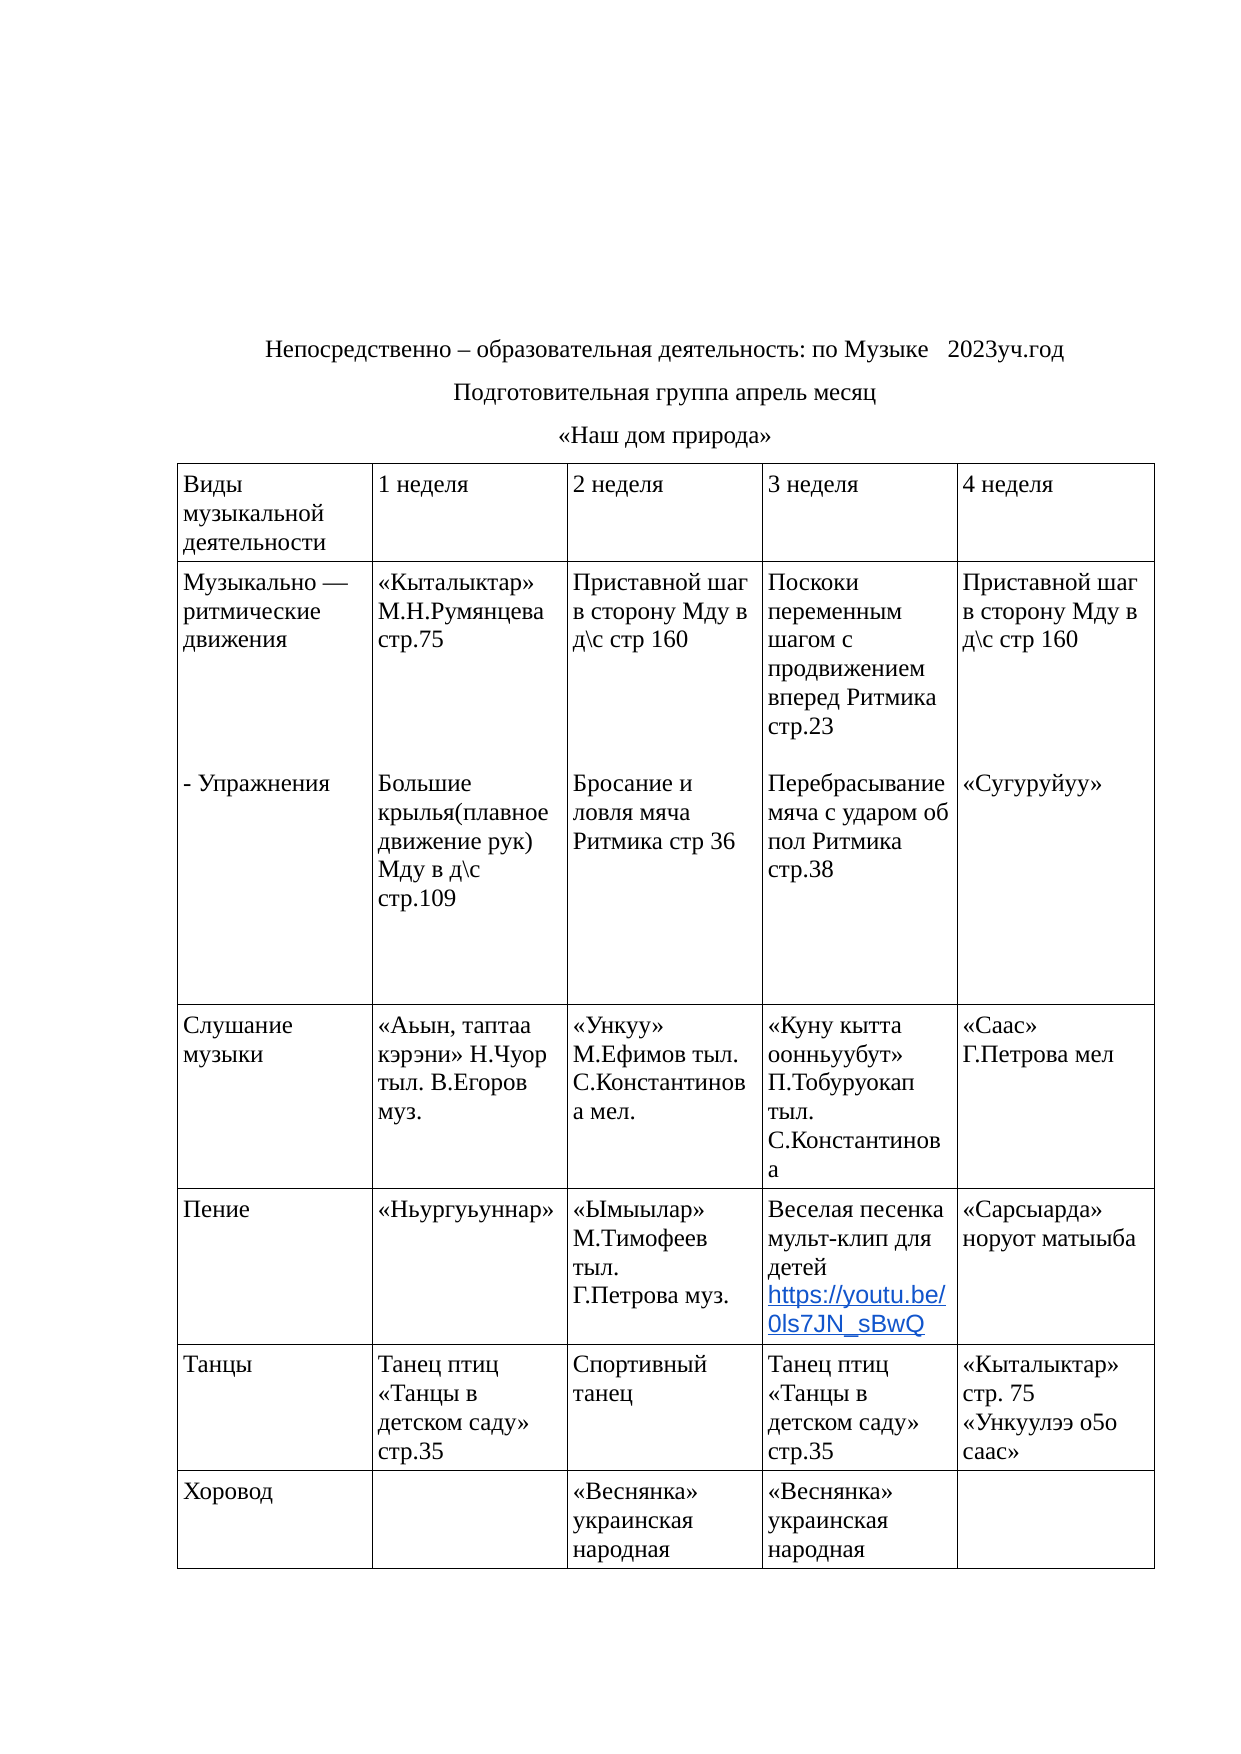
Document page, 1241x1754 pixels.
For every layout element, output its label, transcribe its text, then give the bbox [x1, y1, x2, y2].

table_cell Пение [178, 1189, 372, 1343]
table_header 1 неделя [373, 464, 567, 561]
table_cell «Аьын, таптаа кэрэни» Н.Чуор тыл. В.Егоров муз. [373, 1005, 567, 1188]
text Непосредственно – образовательная деятельность: по Музыке 2023уч.год [177, 334, 1152, 362]
table_cell Музыкально — ритмические движения - Упражнения [178, 562, 372, 1004]
table_cell Танец птиц «Танцы в детском саду» стр.35 [373, 1345, 567, 1470]
table_cell [958, 1471, 1154, 1568]
table_cell «Ымыылар» М.Тимофеев тыл. Г.Петрова муз. [568, 1189, 762, 1343]
table_header 2 неделя [568, 464, 762, 561]
table_cell «Веснянка» украинская народная [568, 1471, 762, 1568]
table_cell Приставной шаг в сторону Мду в д\с стр 160 Бросание и ловля мяча Ритмика стр 36 [568, 562, 762, 1004]
table_cell Веселая песенка мульт-клип для детей https://youtu.be/0ls7JN_sBwQ [763, 1189, 957, 1343]
table_cell «Веснянка» украинская народная [763, 1471, 957, 1568]
table_header 3 неделя [763, 464, 957, 561]
table_cell Хоровод [178, 1471, 372, 1568]
table_cell «Саас» Г.Петрова мел [958, 1005, 1154, 1188]
table_header 4 неделя [958, 464, 1154, 561]
table_cell [373, 1471, 567, 1568]
table_cell Спортивный танец [568, 1345, 762, 1470]
table_cell Поскоки переменным шагом с продвижением вперед Ритмика стр.23 Перебрасывание мяча с ударом об пол Ритмика стр.38 [763, 562, 957, 1004]
table_cell «Кыталыктар» М.Н.Румянцева стр.75 Большие крылья(плавное движение рук) Мду в д\с стр.109 [373, 562, 567, 1004]
table_cell «Ункуу» М.Ефимов тыл. С.Константинова мел. [568, 1005, 762, 1188]
table_cell Слушание музыки [178, 1005, 372, 1188]
text Подготовительная группа апрель месяц [177, 377, 1152, 406]
table_cell Приставной шаг в сторону Мду в д\с стр 160 «Сугуруйуу» [958, 562, 1154, 1004]
text «Наш дом природа» [177, 420, 1152, 449]
table_cell Танец птиц «Танцы в детском саду» стр.35 [763, 1345, 957, 1470]
table_cell «Ньургуьуннар» [373, 1189, 567, 1343]
table_header Виды музыкальной деятельности [178, 464, 372, 561]
table_cell «Куну кытта оонньуубут» П.Тобуруокап тыл. С.Константинова [763, 1005, 957, 1188]
table_cell «Кыталыктар» стр. 75 «Ункуулээ о5о саас» [958, 1345, 1154, 1470]
table_cell «Сарсыарда» норуот матыыба [958, 1189, 1154, 1343]
table_cell Танцы [178, 1345, 372, 1470]
